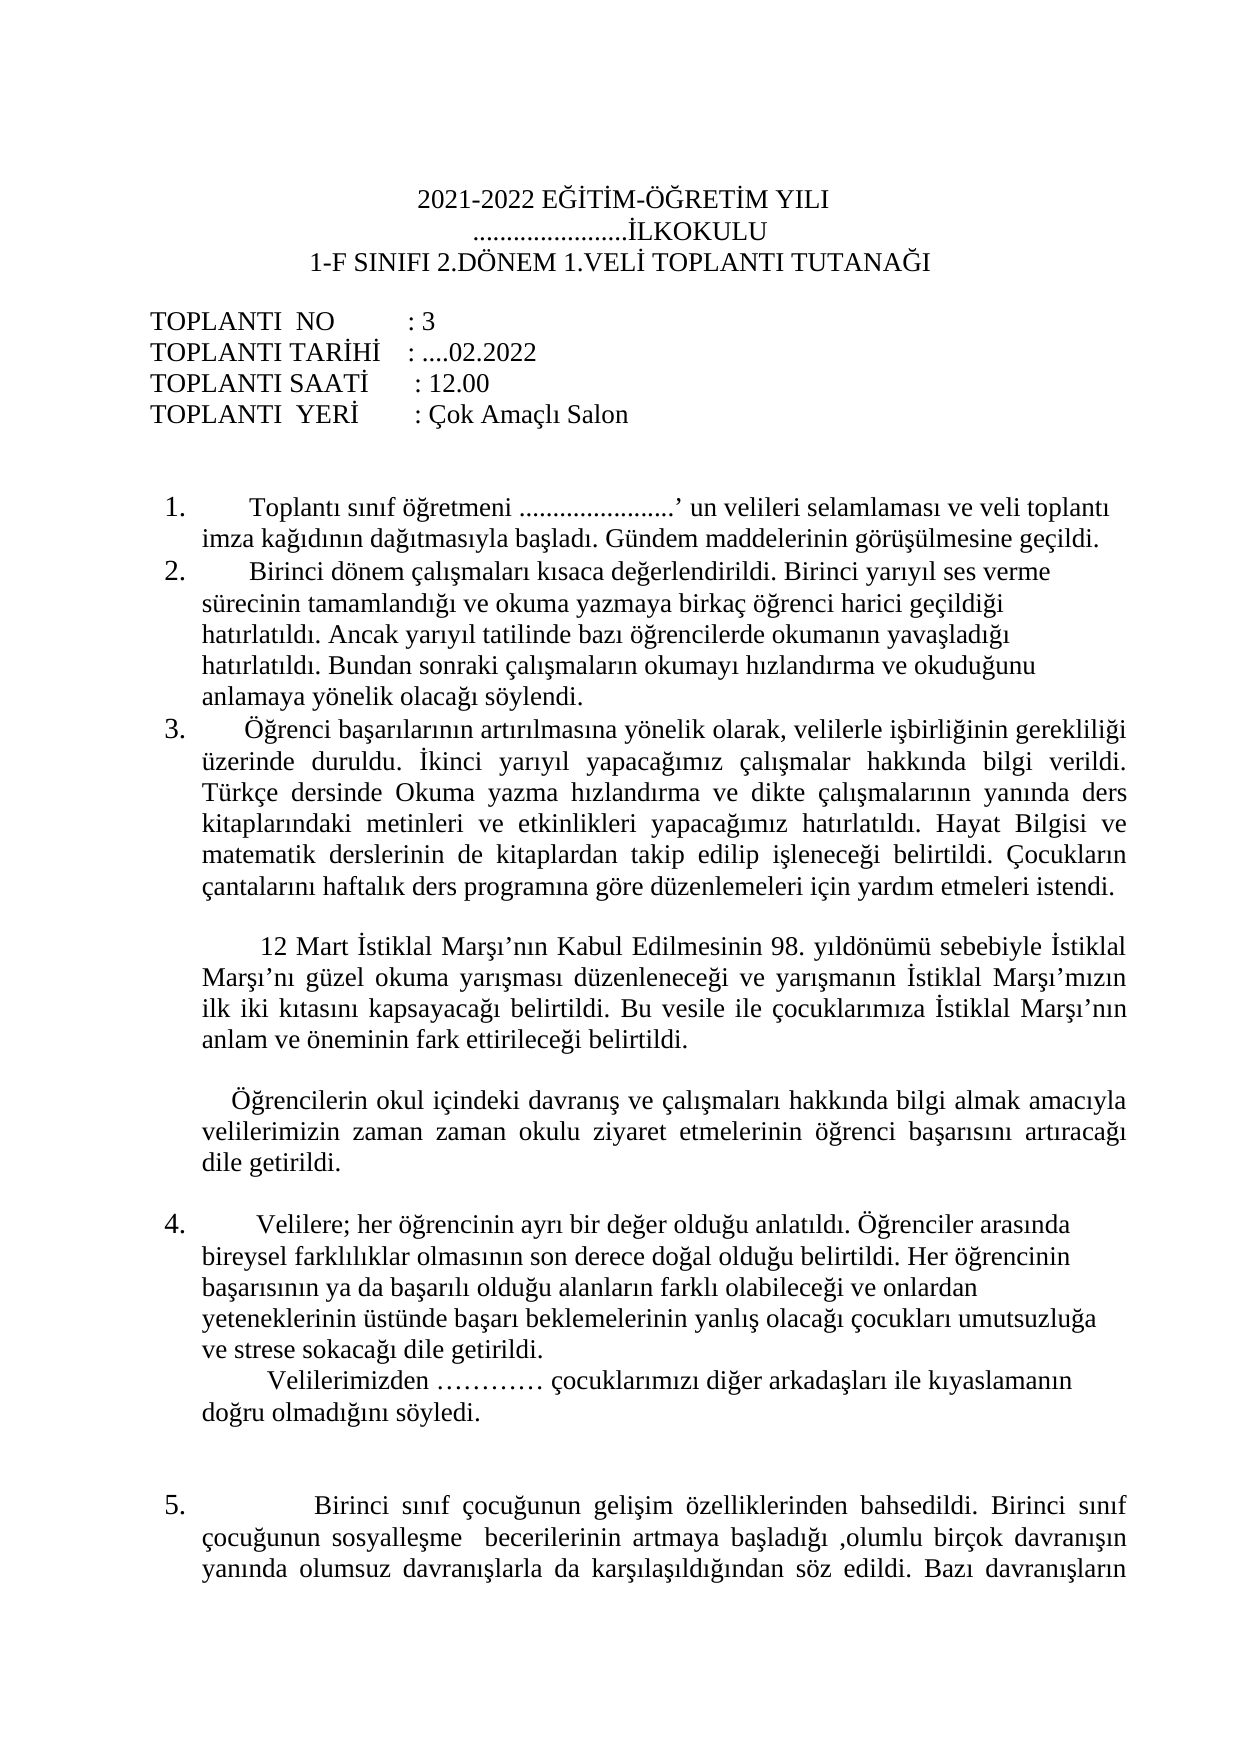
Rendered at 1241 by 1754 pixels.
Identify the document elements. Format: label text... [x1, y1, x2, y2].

text TOPLANTI SAATİ : 12.00 [150, 367, 1128, 398]
text Öğrencilerin okul içindeki davranış ve çalışmaları hakkında bilgi almak amacıyla velilerimizin zaman zaman okulu ziyaret etmelerinin öğrenci başarısını artıracağı dile getirildi. [202, 1084, 1128, 1177]
text TOPLANTI TARİHİ : ....02.2022 [150, 336, 1128, 367]
text 2021-2022 EĞİTİM-ÖĞRETİM YILI [112, 183, 1128, 215]
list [164, 1487, 1128, 1583]
text TOPLANTI YERİ : Çok Amaçlı Salon [150, 398, 1128, 429]
text 1-F SINIFI 2.DÖNEM 1.VELİ TOPLANTI TUTANAĞI [112, 246, 1128, 277]
list Birinci dönem çalışmaları kısaca değerlendirildi. Birinci yarıyıl ses verme sürecinin tamamlandığı ve okuma yazmaya birkaç öğrenci harici geçildiği hatırlatıldı. Ancak yarıyıl tatilinde bazı öğrencilerde okumanın yavaşladığı hatırlatıldı. Bundan sonraki çalışmaların okumayı hızlandırma ve okuduğunu anlamaya yönelik olacağı söylendi. [164, 553, 1128, 712]
text 12 Mart İstiklal Marşı’nın Kabul Edilmesinin 98. yıldönümü sebebiyle İstiklal Marşı’nı güzel okuma yarışması düzenleneceği ve yarışmanın İstiklal Marşı’mızın ilk iki kıtasını kapsayacağı belirtildi. Bu vesile ile çocuklarımıza İstiklal Marşı’nın anlam ve öneminin fark ettirileceği belirtildi. [202, 930, 1128, 1054]
text .......................İLKOKULU [112, 215, 1128, 246]
text Velilerimizden ………… çocuklarımızı diğer arkadaşları ile kıyaslamanın doğru olmadığını söyledi. [202, 1364, 1128, 1427]
text TOPLANTI NO : 3 [150, 305, 1128, 336]
list Öğrenci başarılarının artırılmasına yönelik olarak, velilerle işbirliğinin gerekliliği üzerinde duruldu. İkinci yarıyıl yapacağımız çalışmalar hakkında bilgi verildi. Türkçe dersinde Okuma yazma hızlandırma ve dikte çalışmalarının yanında ders kitaplarındaki metinleri ve etkinlikleri yapacağımız hatırlatıldı. Hayat Bilgisi ve matematik derslerinin de kitaplardan takip edilip işleneceği belirtildi. Çocukların çantalarını haftalık ders programına göre düzenlemeleri için yardım etmeleri istendi. [164, 712, 1128, 901]
list Toplantı sınıf öğretmeni .......................’ un velileri selamlaması ve veli toplantı imza kağıdının dağıtmasıyla başladı. Gündem maddelerinin görüşülmesine geçildi. [164, 489, 1128, 553]
list Velilere; her öğrencinin ayrı bir değer olduğu anlatıldı. Öğrenciler arasında bireysel farklılıklar olmasının son derece doğal olduğu belirtildi. Her öğrencinin başarısının ya da başarılı olduğu alanların farklı olabileceği ve onlardan yeteneklerinin üstünde başarı beklemelerinin yanlış olacağı çocukları umutsuzluğa ve strese sokacağı dile getirildi. [164, 1206, 1128, 1364]
